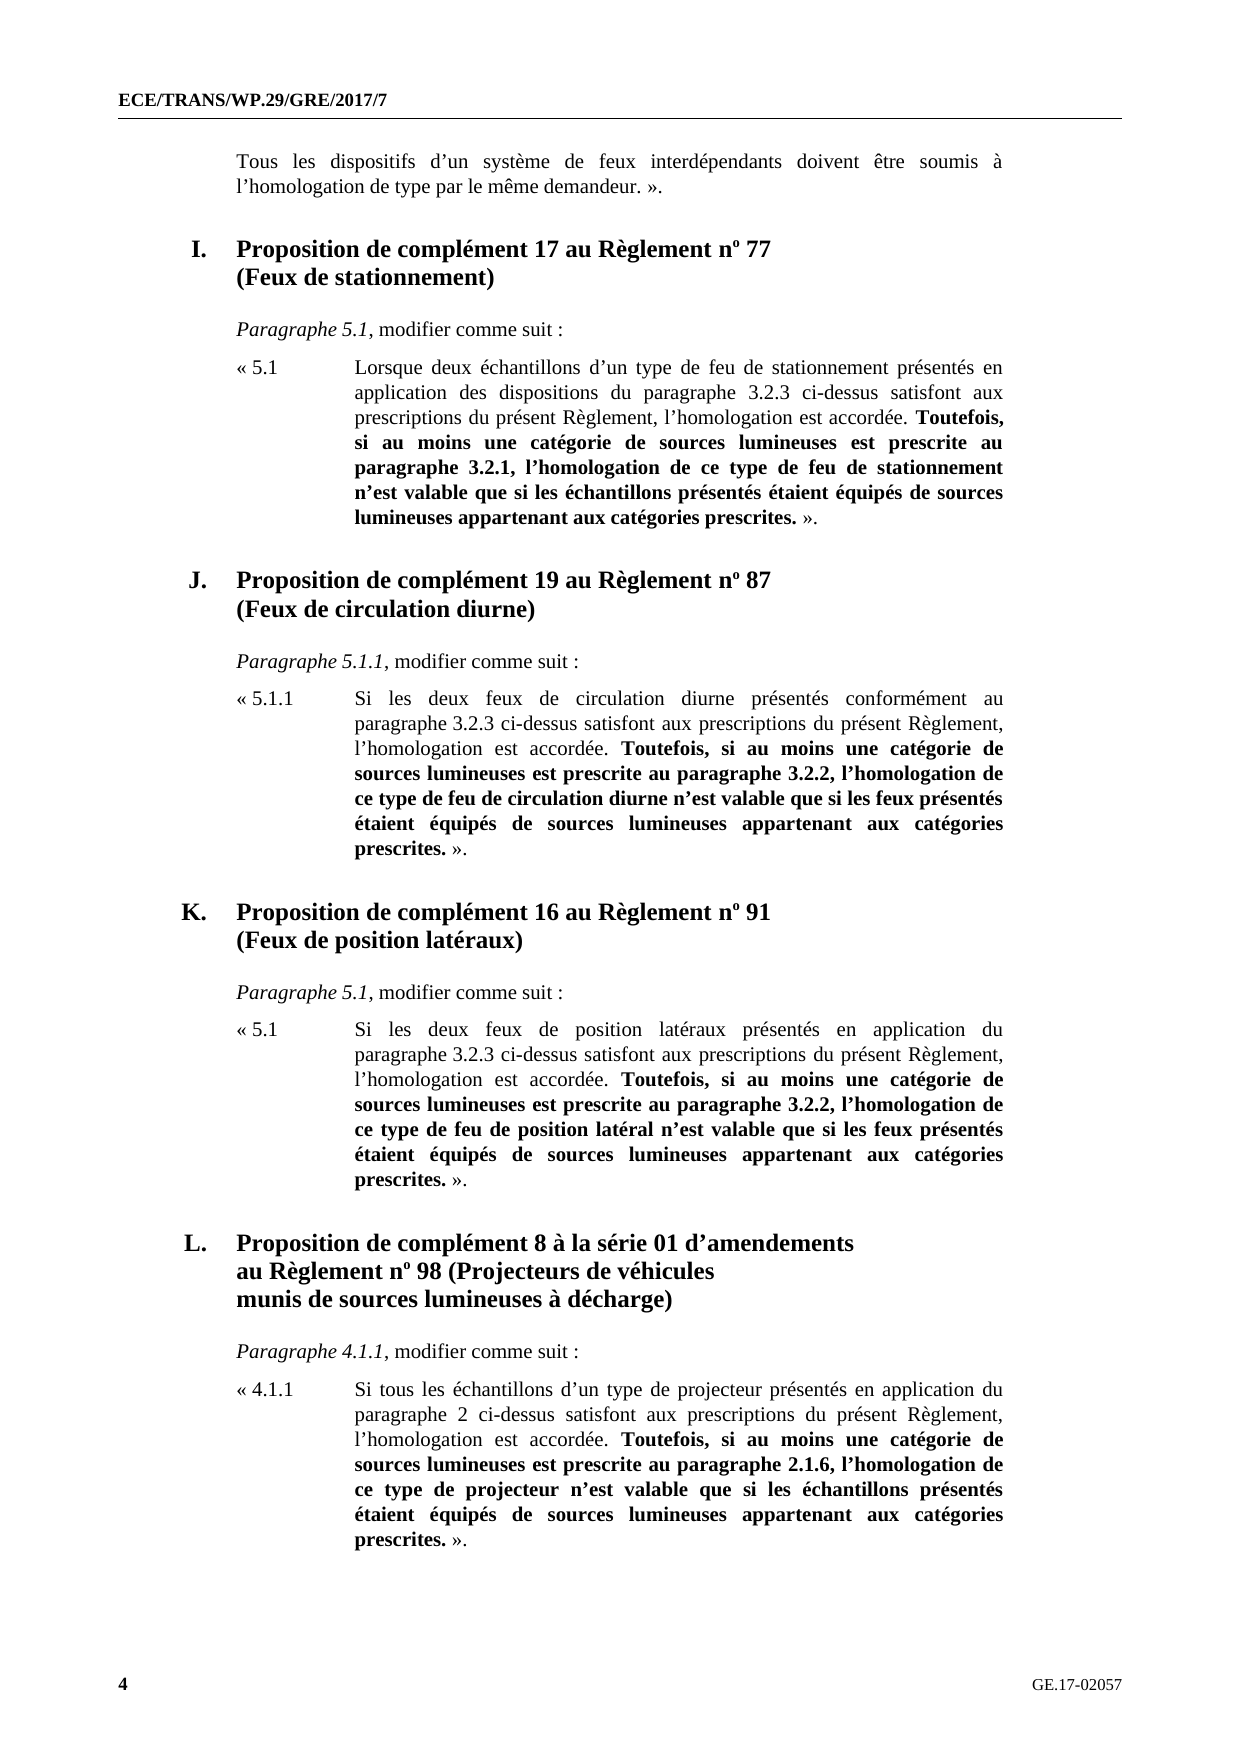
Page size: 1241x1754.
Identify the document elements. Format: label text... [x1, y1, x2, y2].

text I. Proposition de complément 17 au Règlement no 77 (Feux de stationnement) [118, 235, 1004, 291]
text Paragraphe 5.1.1, modifier comme suit : [236, 648, 1004, 673]
text Paragraphe 5.1, modifier comme suit : [236, 316, 1004, 341]
text Paragraphe 5.1, modifier comme suit : [236, 979, 1004, 1004]
text « 5.1 Lorsque deux échantillons d’un type de feu de stationnement présentés en application des dispositions du paragraphe 3.2.3 ci-dessus satisfont aux prescriptions du présent Règlement, l’homologation est accordée. Toutefois, si au moins une catégorie de sources lumineuses est prescrite au paragraphe 3.2.1, l’homologation de ce type de feu de stationnement n’est valable que si les échantillons présentés étaient équipés de sources lumineuses appartenant aux catégories prescrites. ». [236, 354, 1004, 529]
text Paragraphe 4.1.1, modifier comme suit : [236, 1338, 1004, 1363]
text K. Proposition de complément 16 au Règlement no 91 (Feux de position latéraux) [118, 898, 1004, 954]
text L. Proposition de complément 8 à la série 01 d’amendements au Règlement no 98 (Projecteurs de véhicules munis de sources lumineuses à décharge) [118, 1229, 1004, 1313]
text « 4.1.1 Si tous les échantillons d’un type de projecteur présentés en application du paragraphe 2 ci-dessus satisfont aux prescriptions du présent Règlement, l’homologation est accordée. Toutefois, si au moins une catégorie de sources lumineuses est prescrite au paragraphe 2.1.6, l’homologation de ce type de projecteur n’est valable que si les échantillons présentés étaient équipés de sources lumineuses appartenant aux catégories prescrites. ». [236, 1376, 1004, 1551]
text J. Proposition de complément 19 au Règlement no 87 (Feux de circulation diurne) [118, 566, 1004, 623]
text « 5.1 Si les deux feux de position latéraux présentés en application du paragraphe 3.2.3 ci-dessus satisfont aux prescriptions du présent Règlement, l’homologation est accordée. Toutefois, si au moins une catégorie de sources lumineuses est prescrite au paragraphe 3.2.2, l’homologation de ce type de feu de position latéral n’est valable que si les feux présentés étaient équipés de sources lumineuses appartenant aux catégories prescrites. ». [236, 1016, 1004, 1191]
text « 5.1.1 Si les deux feux de circulation diurne présentés conformément au paragraphe 3.2.3 ci-dessus satisfont aux prescriptions du présent Règlement, l’homologation est accordée. Toutefois, si au moins une catégorie de sources lumineuses est prescrite au paragraphe 3.2.2, l’homologation de ce type de feu de circulation diurne n’est valable que si les feux présentés étaient équipés de sources lumineuses appartenant aux catégories prescrites. ». [236, 685, 1004, 860]
text Tous les dispositifs d’un système de feux interdépendants doivent être soumis à l’homologation de type par le même demandeur. ». [236, 148, 1004, 198]
